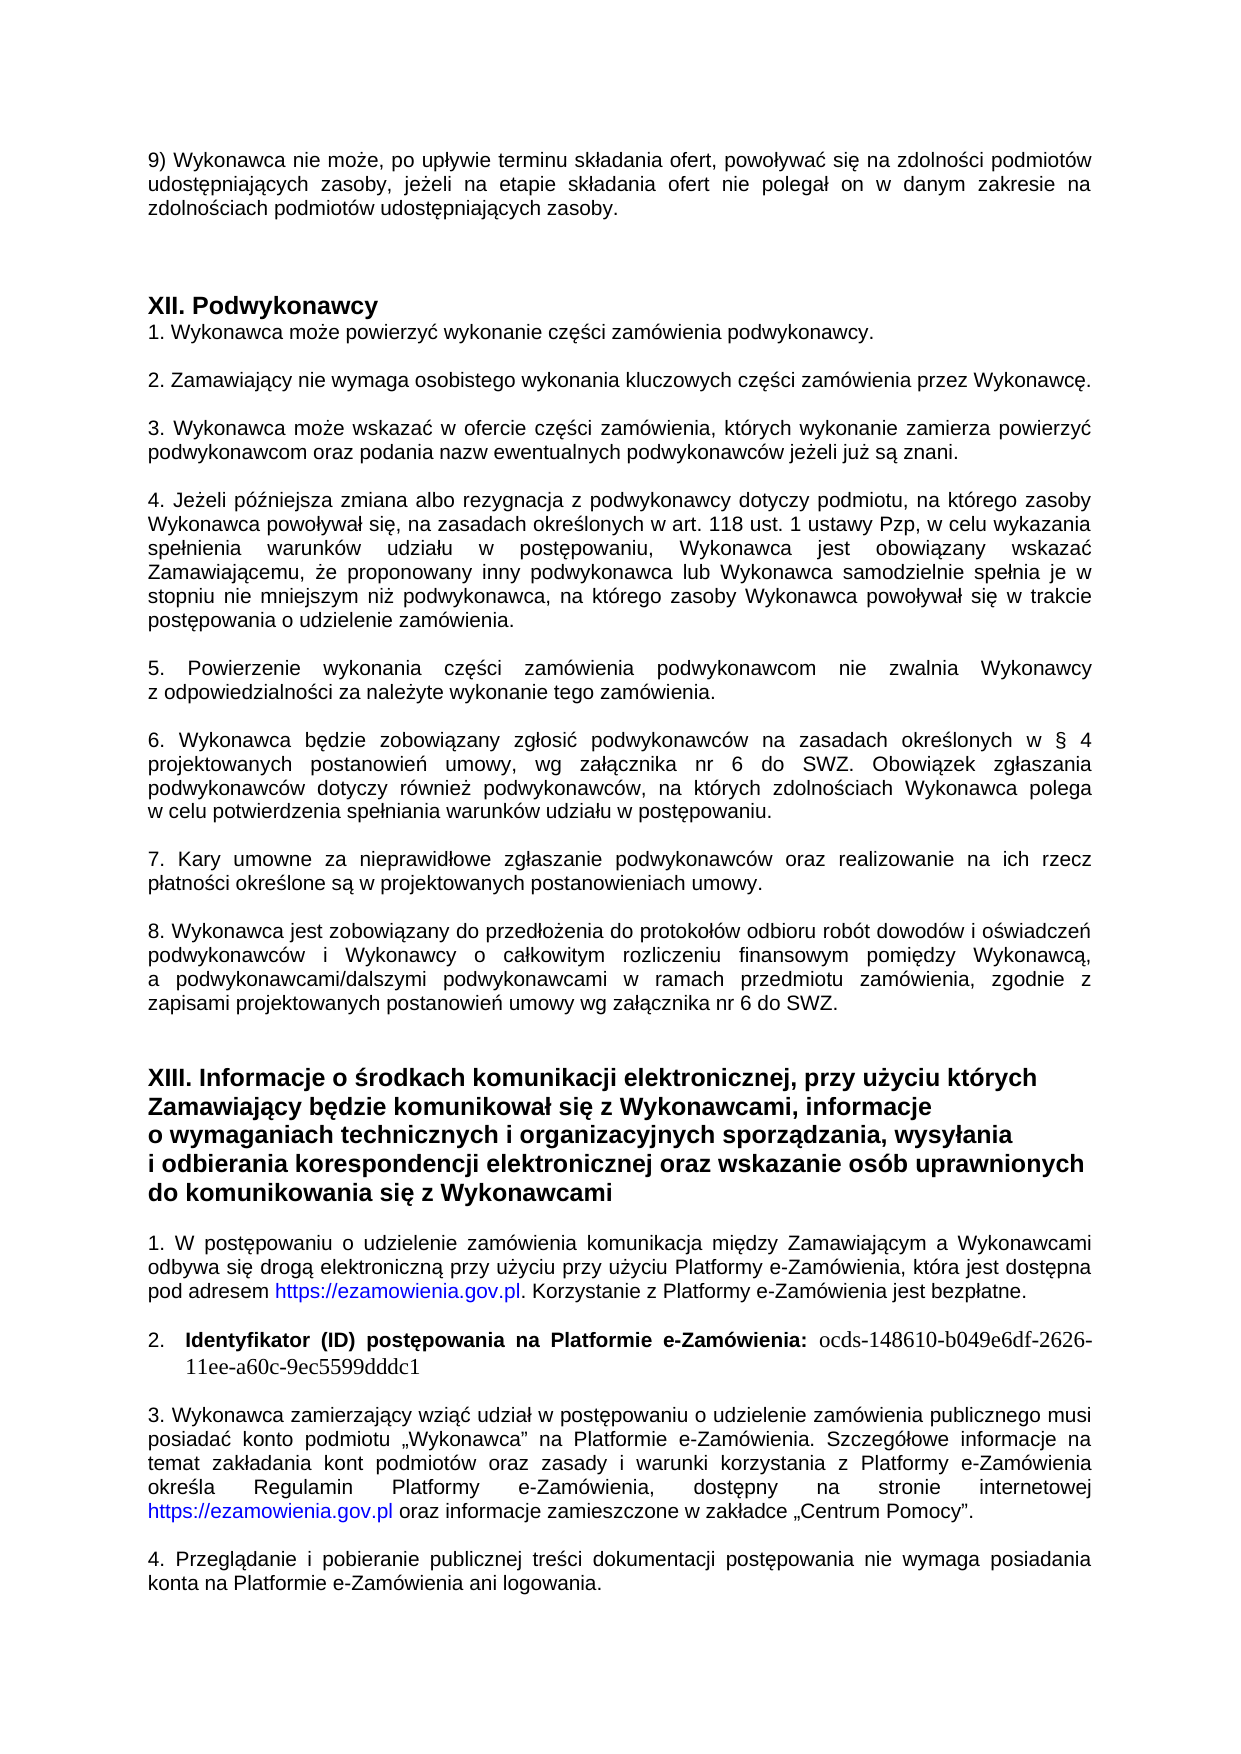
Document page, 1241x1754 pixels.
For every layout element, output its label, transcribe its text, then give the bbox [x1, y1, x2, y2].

text XIII. Informacje o środkach komunikacji elektronicznej, przy użyciu których [148, 1063, 1093, 1092]
text 1. Wykonawca może powierzyć wykonanie części zamówienia podwykonawcy. [148, 320, 1093, 344]
text 9) Wykonawca nie może, po upływie terminu składania ofert, powoływać się na zdolności podmiotów udostępniających zasoby, jeżeli na etapie składania ofert nie polegał on w danym zakresie na zdolnościach podmiotów udostępniających zasoby. [148, 148, 1093, 219]
text 1. W postępowaniu o udzielenie zamówienia komunikacja między Zamawiającym a Wykonawcami odbywa się drogą elektroniczną przy użyciu przy użyciu Platformy e-Zamówienia, która jest dostępna pod adresem https://ezamowienia.gov.pl. Korzystanie z Platformy e-Zamówienia jest bezpłatne. [148, 1231, 1093, 1302]
text 2. Zamawiający nie wymaga osobistego wykonania kluczowych części zamówienia przez Wykonawcę. [148, 368, 1093, 392]
text 8. Wykonawca jest zobowiązany do przedłożenia do protokołów odbioru robót dowodów i oświadczeń podwykonawców i Wykonawcy o całkowitym rozliczeniu finansowym pomiędzy Wykonawcą, a podwykonawcami/dalszymi podwykonawcami w ramach przedmiotu zamówienia, zgodnie z zapisami projektowanych postanowień umowy wg załącznika nr 6 do SWZ. [148, 919, 1093, 1015]
text XII. Podwykonawcy [148, 291, 1093, 320]
text o wymaganiach technicznych i organizacyjnych sporządzania, wysyłania [148, 1120, 1093, 1149]
text 5. Powierzenie wykonania części zamówienia podwykonawcom nie zwalnia Wykonawcy z odpowiedzialności za należyte wykonanie tego zamówienia. [148, 656, 1093, 703]
text Zamawiający będzie komunikował się z Wykonawcami, informacje [148, 1092, 1093, 1120]
text 7. Kary umowne za nieprawidłowe zgłaszanie podwykonawców oraz realizowanie na ich rzecz płatności określone są w projektowanych postanowieniach umowy. [148, 847, 1093, 895]
text 4. Jeżeli późniejsza zmiana albo rezygnacja z podwykonawcy dotyczy podmiotu, na którego zasoby Wykonawca powoływał się, na zasadach określonych w art. 118 ust. 1 ustawy Pzp, w celu wykazania spełnienia warunków udziału w postępowaniu, Wykonawca jest obowiązany wskazać Zamawiającemu, że proponowany inny podwykonawca lub Wykonawca samodzielnie spełnia je w stopniu nie mniejszym niż podwykonawca, na którego zasoby Wykonawca powoływał się w trakcie postępowania o udzielenie zamówienia. [148, 488, 1093, 632]
list Identyfikator (ID) postępowania na Platformie e-Zamówienia: ocds-148610-b049e6df-2626-11ee-a60c-9ec5599dddc1 [148, 1326, 1093, 1379]
text i odbierania korespondencji elektronicznej oraz wskazanie osób uprawnionych [148, 1149, 1093, 1178]
text 4. Przeglądanie i pobieranie publicznej treści dokumentacji postępowania nie wymaga posiadania konta na Platformie e-Zamówienia ani logowania. [148, 1547, 1093, 1595]
text do komunikowania się z Wykonawcami [148, 1178, 1093, 1207]
text 6. Wykonawca będzie zobowiązany zgłosić podwykonawców na zasadach określonych w § 4 projektowanych postanowień umowy, wg załącznika nr 6 do SWZ. Obowiązek zgłaszania podwykonawców dotyczy również podwykonawców, na których zdolnościach Wykonawca polega w celu potwierdzenia spełniania warunków udziału w postępowaniu. [148, 727, 1093, 823]
text 3. Wykonawca może wskazać w ofercie części zamówienia, których wykonanie zamierza powierzyć podwykonawcom oraz podania nazw ewentualnych podwykonawców jeżeli już są znani. [148, 416, 1093, 464]
text 3. Wykonawca zamierzający wziąć udział w postępowaniu o udzielenie zamówienia publicznego musi posiadać konto podmiotu „Wykonawca” na Platformie e-Zamówienia. Szczegółowe informacje na temat zakładania kont podmiotów oraz zasady i warunki korzystania z Platformy e-Zamówienia określa Regulamin Platformy e-Zamówienia, dostępny na stronie internetowej https://ezamowienia.gov.pl oraz informacje zamieszczone w zakładce „Centrum Pomocy”. [148, 1403, 1093, 1523]
